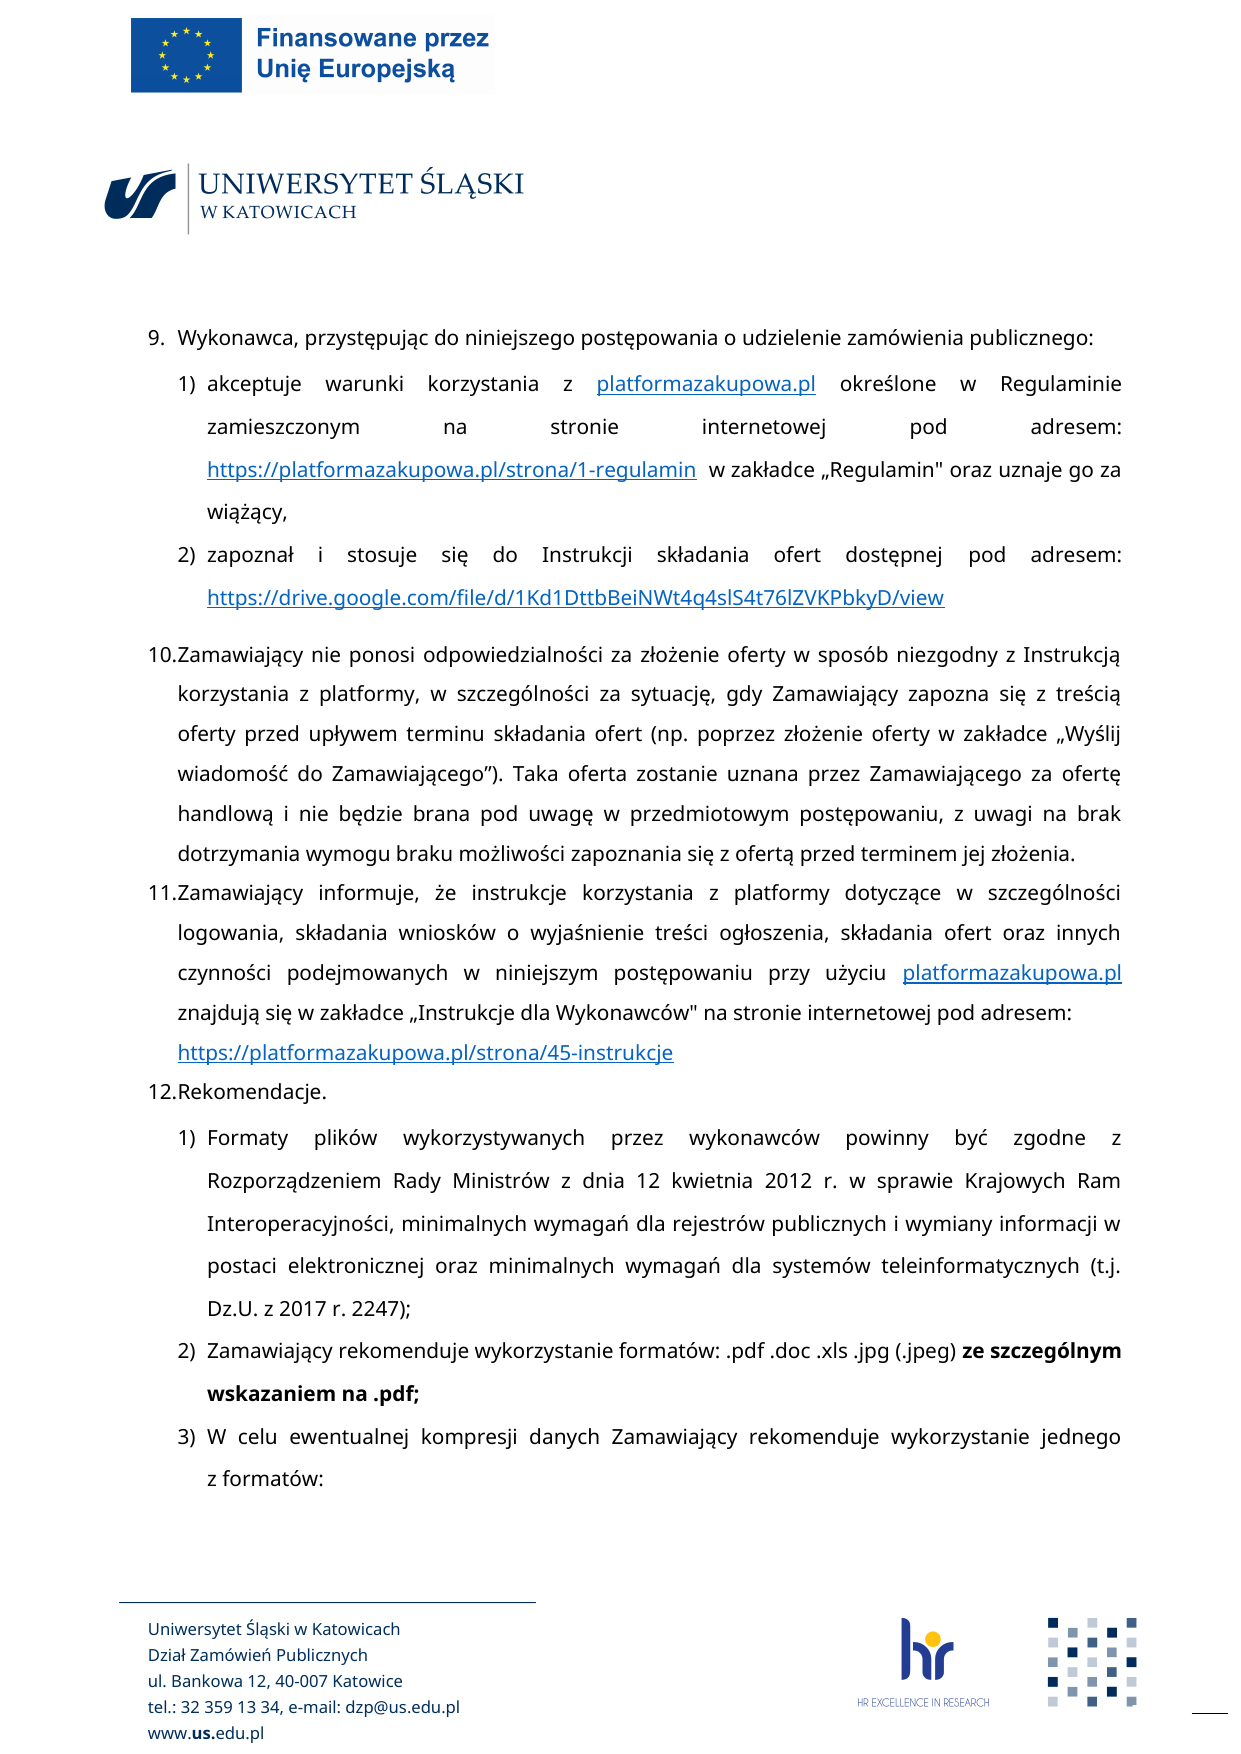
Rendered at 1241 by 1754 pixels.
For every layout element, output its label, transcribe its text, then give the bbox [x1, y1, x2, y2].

subtitle Wykonawca, przystępując do niniejszego postępowania o udzielenie zamówienia publicznego: [148, 323, 1122, 352]
subtitle Rekomendacje. [148, 1077, 1122, 1106]
subtitle Zamawiający nie ponosi odpowiedzialności za złożenie oferty w sposób niezgodny z Instrukcją korzystania z platformy, w szczególności za sytuację, gdy Zamawiający zapozna się z treścią oferty przed upływem terminu składania ofert (np. poprzez złożenie oferty w zakładce „Wyślij wiadomość do Zamawiającego”). Taka oferta zostanie uznana przez Zamawiającego za ofertę handlową i nie będzie brana pod uwagę w przedmiotowym postępowaniu, z uwagi na brak dotrzymania wymogu braku możliwości zapoznania się z ofertą przed terminem jej złożenia. [148, 640, 1122, 867]
subtitle akceptuje warunki korzystania z platformazakupowa.pl określone w Regulaminie zamieszczonym na stronie internetowej pod adresem: https://platformazakupowa.pl/strona/1-regulamin w zakładce „Regulamin" oraz uznaje go za wiążący, [177, 369, 1122, 526]
picture [0, 15, 1227, 269]
list Formaty plików wykorzystywanych przez wykonawców powinny być zgodne z Rozporządzeniem Rady Ministrów z dnia 12 kwietnia 2012 r. w sprawie Krajowych Ram Interoperacyjności, minimalnych wymagań dla rejestrów publicznych i wymiany informacji w postaci elektronicznej oraz minimalnych wymagań dla systemów teleinformatycznych (t.j. Dz.U. z 2017 r. 2247); [177, 1123, 1122, 1322]
subtitle https://platformazakupowa.pl/strona/45-instrukcje [177, 1038, 1122, 1066]
subtitle W celu ewentualnej kompresji danych Zamawiający rekomenduje wykorzystanie jednego z formatów: [177, 1422, 1122, 1493]
subtitle zapoznał i stosuje się do Instrukcji składania ofert dostępnej pod adresem: https://drive.google.com/file/d/1Kd1DttbBeiNWt4q4slS4t76lZVKPbkyD/view [177, 540, 1122, 611]
subtitle Zamawiający informuje, że instrukcje korzystania z platformy dotyczące w szczególności logowania, składania wniosków o wyjaśnienie treści ogłoszenia, składania ofert oraz innych czynności podejmowanych w niniejszym postępowaniu przy użyciu platformazakupowa.pl znajdują się w zakładce „Instrukcje dla Wykonawców" na stronie internetowej pod adresem: [148, 878, 1122, 1026]
picture [1, 1592, 537, 1611]
picture [789, 1490, 1166, 1736]
subtitle Zamawiający rekomenduje wykorzystanie formatów: .pdf .doc .xls .jpg (.jpeg) ze szczególnym wskazaniem na .pdf; [177, 1337, 1122, 1408]
